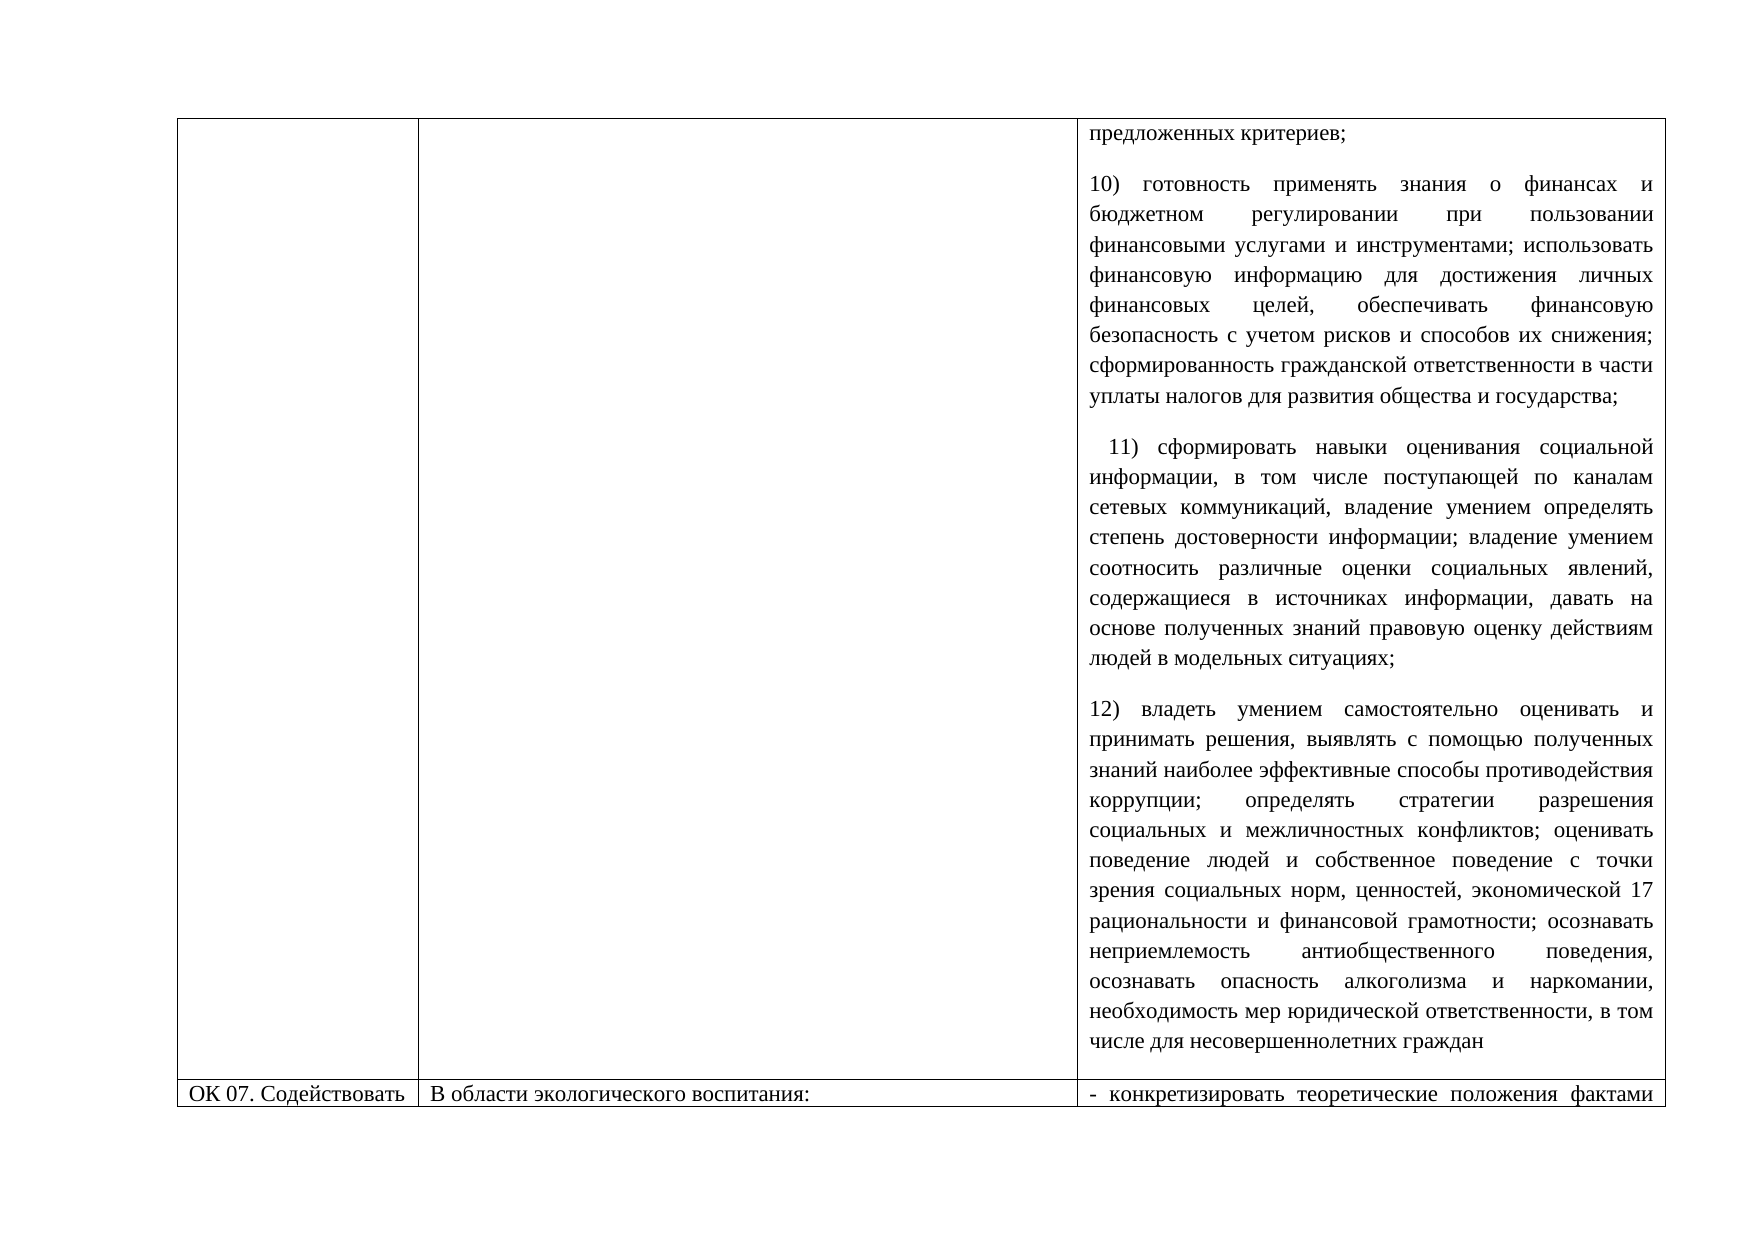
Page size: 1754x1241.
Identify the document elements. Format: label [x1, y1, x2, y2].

table_cell [419, 1080, 1077, 1106]
table_cell [419, 119, 1077, 1078]
table_cell [1078, 1080, 1665, 1106]
table_cell [178, 1080, 418, 1106]
table_cell [178, 119, 418, 1078]
table_cell [1078, 119, 1665, 1078]
